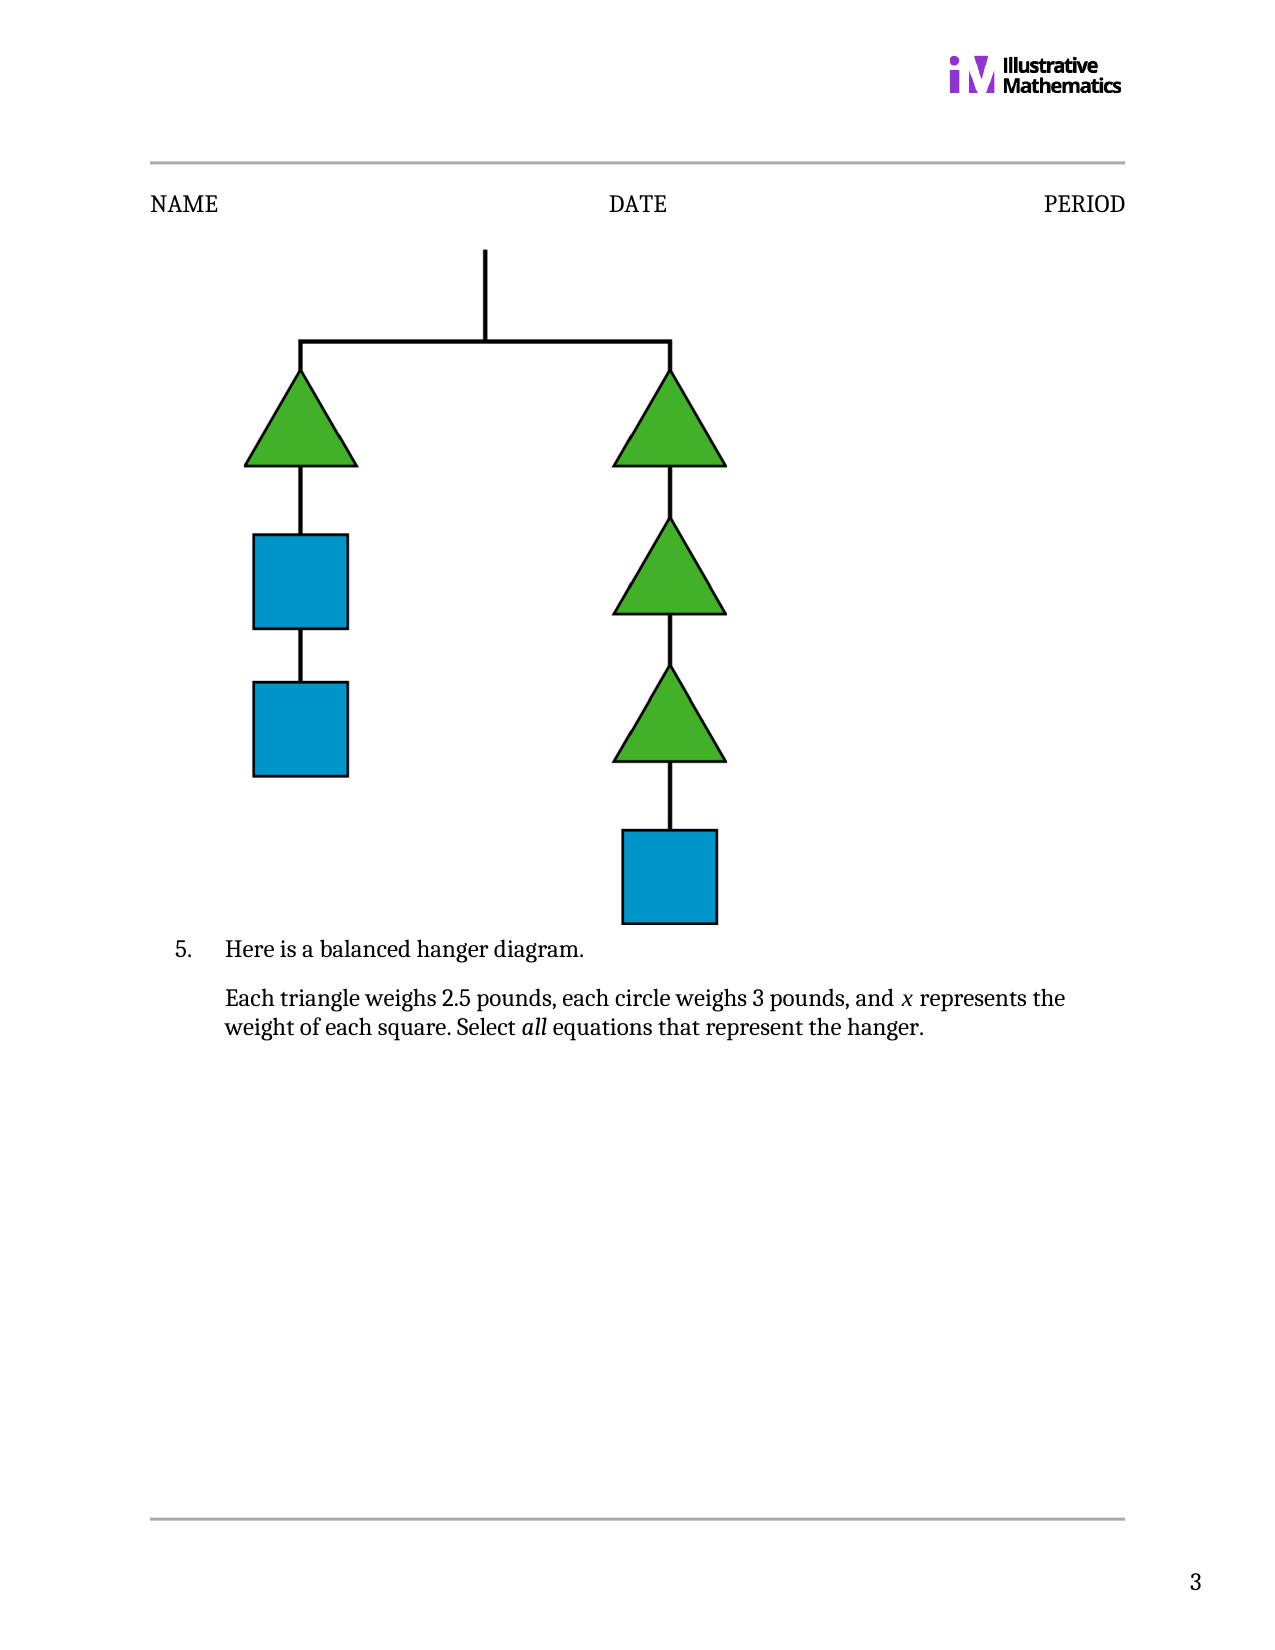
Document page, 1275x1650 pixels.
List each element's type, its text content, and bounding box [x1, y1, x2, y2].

list Here is a balanced hanger diagram. [175, 935, 1125, 963]
list Each triangle weighs 2.5 pounds, each circle weighs 3 pounds, and represents the weight of each square. Select all equations that represent the hanger. [175, 984, 1125, 1042]
picture [949, 55, 1121, 93]
picture [243, 247, 727, 925]
